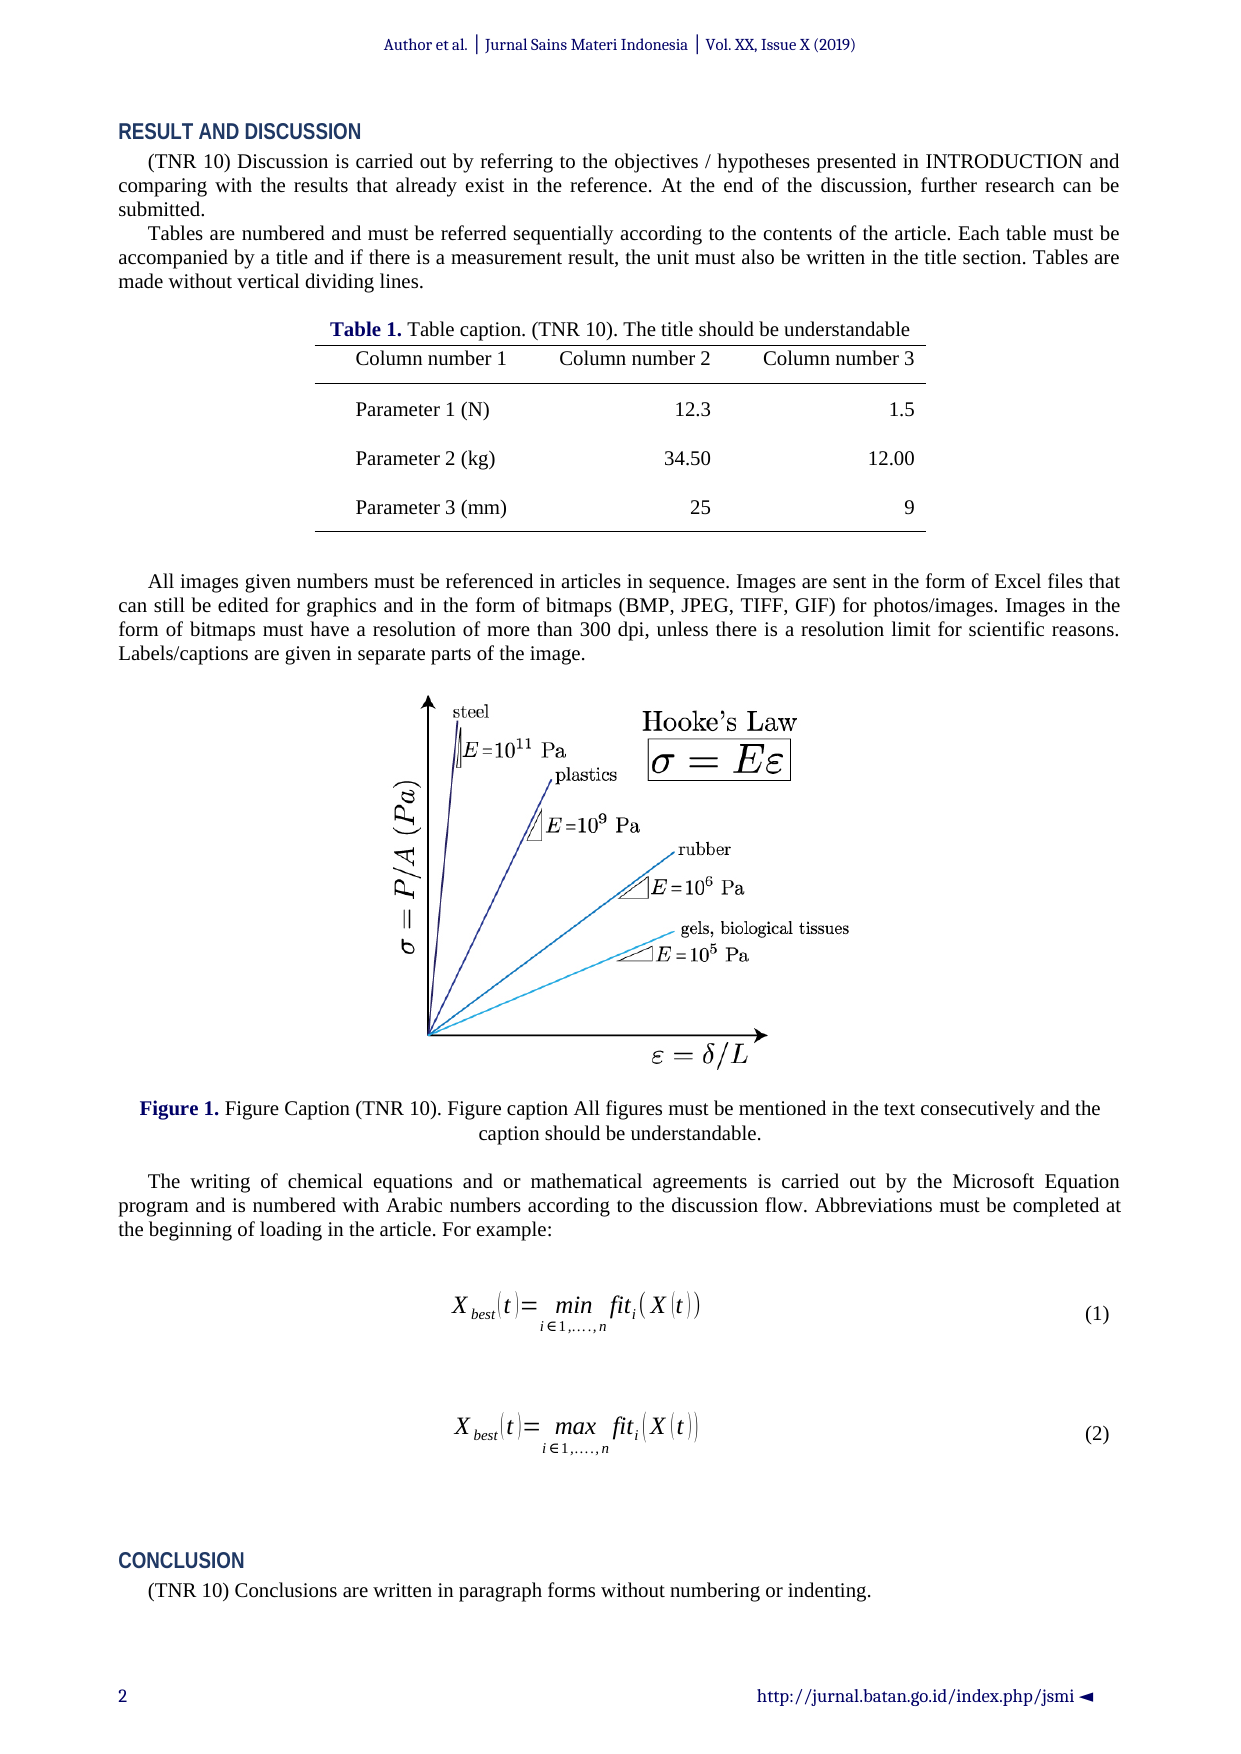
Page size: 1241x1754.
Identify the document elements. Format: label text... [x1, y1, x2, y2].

table_header [118, 1277, 1033, 1348]
table_header Column number 1 [315, 346, 518, 383]
table_cell 12.3 [518, 384, 722, 433]
text RESULT AND DISCUSSION [118, 118, 1122, 144]
text The writing of chemical equations and or mathematical agreements is carried out by the Microsoft Equation program and is numbered with Arabic numbers according to the discussion flow. Abbreviations must be completed at the beginning of loading in the article. For example: [118, 1168, 1122, 1241]
text CONCLUSION [118, 1547, 1122, 1574]
table_header Column number 3 [722, 346, 926, 383]
table_cell Parameter 3 (mm) [315, 482, 518, 531]
text All images given numbers must be referenced in articles in sequence. Images are sent in the form of Excel files that can still be edited for graphics and in the form of bitmaps (BMP, JPEG, TIFF, GIF) for photos/images. Images in the form of bitmaps must have a resolution of more than 300 dpi, unless there is a resolution limit for scientific reasons. Labels/captions are given in separate parts of the image. [118, 569, 1122, 665]
table_cell Parameter 1 (N) [315, 384, 518, 433]
table_header (2) [1033, 1397, 1120, 1469]
table_cell 25 [518, 482, 722, 531]
table_cell 12.00 [722, 433, 926, 482]
text Tables are numbered and must be referred sequentially according to the contents of the article. Each table must be accompanied by a title and if there is a measurement result, the unit must also be written in the title section. Tables are made without vertical dividing lines. [118, 221, 1122, 293]
text Table 1. Table caption. (TNR 10). The title should be understandable [118, 317, 1122, 341]
picture [387, 689, 854, 1073]
text (TNR 10) Conclusions are written in paragraph forms without numbering or indenting. [118, 1578, 1122, 1602]
table_cell Parameter 2 (kg) [315, 433, 518, 482]
text (TNR 10) Discussion is carried out by referring to the objectives / hypotheses presented in INTRODUCTION and comparing with the results that already exist in the reference. At the end of the discussion, further research can be submitted. [118, 149, 1122, 221]
table_cell 9 [722, 482, 926, 531]
table_header Column number 2 [518, 346, 722, 383]
table_cell 1.5 [722, 384, 926, 433]
table_cell 34.50 [518, 433, 722, 482]
text Figure 1. Figure Caption (TNR 10). Figure caption All figures must be mentioned in the text consecutively and the caption should be understandable. [118, 1096, 1122, 1144]
table_header [118, 1397, 1033, 1469]
table_header (1) [1033, 1277, 1120, 1348]
